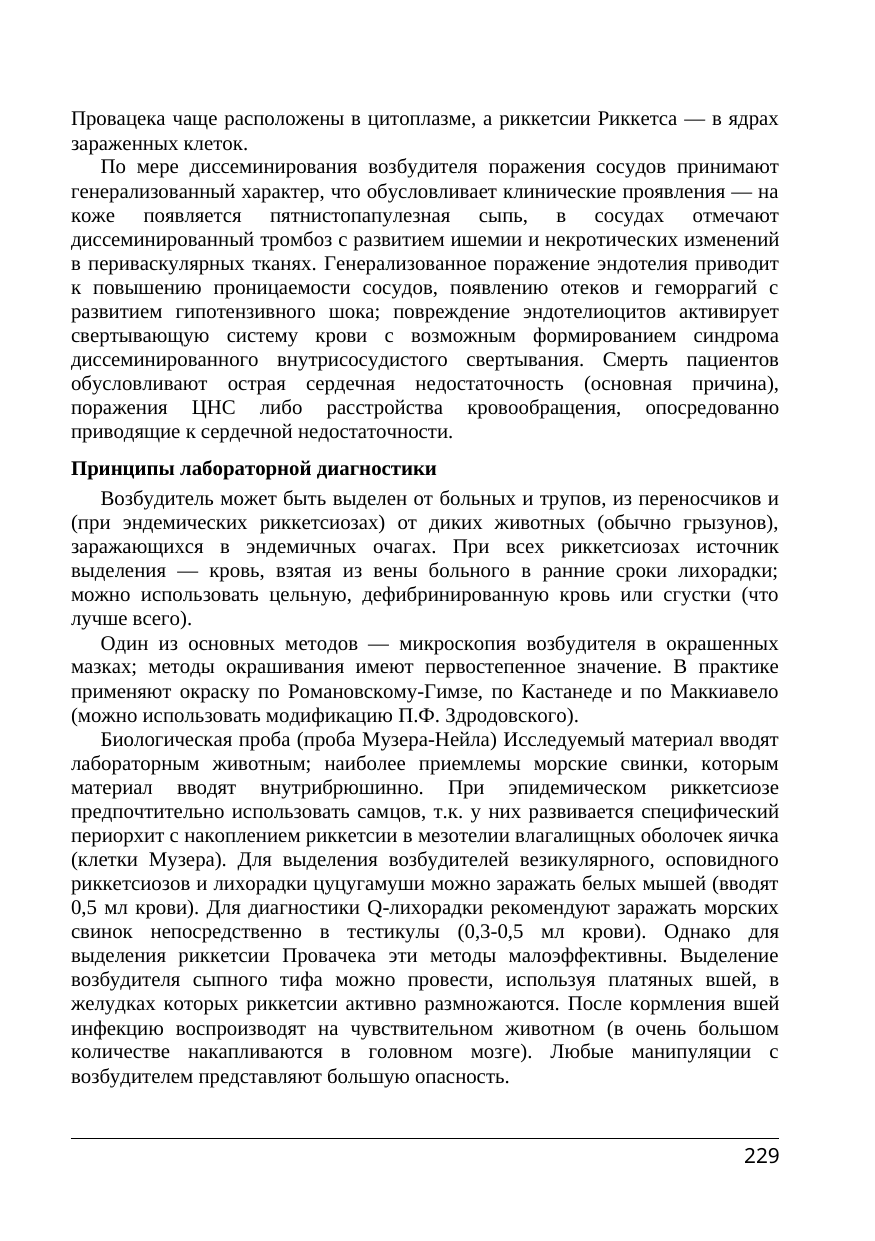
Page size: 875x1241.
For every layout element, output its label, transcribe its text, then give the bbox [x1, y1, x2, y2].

text Биологическая проба (проба Музера-Нейла) Исследуемый материал вводят лабораторным животным; наиболее приемлемы морские свинки, которым материал вводят внутрибрюшинно. При эпидемическом риккетсиозе предпочтительно использовать самцов, т.к. у них развивается специфический периорхит с накоплением риккетсии в мезотелии влагалищных оболочек яичка (клетки Музера). Для выделения возбудителей везикулярного, осповидного риккетсиозов и лихорадки цуцугамуши можно заражать белых мышей (вводят 0,5 мл крови). Для диагностики Q-лихорадки рекомендуют заражать морских свинок непосредственно в тестикулы (0,3-0,5 мл крови). Однако для выделения риккетсии Провачека эти методы малоэффективны. Выделение возбудителя сыпного тифа можно провести, используя платяных вшей, в желудках которых риккетсии активно размножаются. После кормления вшей инфекцию воспроизводят на чувствительном животном (в очень большом количестве накапливаются в головном мозге). Любые манипуляции с возбудителем представляют большую опасность. [71, 727, 779, 1088]
text По мере диссеминирования возбудителя поражения сосудов принимают генерализованный характер, что обусловливает клинические проявления — на коже появляется пятнистопапулезная сыпь, в сосудах отмечают диссеминированный тромбоз с развитием ишемии и некротических изменений в периваскулярных тканях. Генерализованное поражение эндотелия приводит к повышению проницаемости сосудов, появлению отеков и геморрагий с развитием гипотензивного шока; повреждение эндотелиоцитов активирует свертывающую систему крови с возможным формированием синдрома диссеминированного внутрисосудистого свертывания. Смерть пациентов обусловливают острая сердечная недостаточность (основная причина), поражения ЦНС либо расстройства кровообращения, опосредованно приводящие к сердечной недостаточности. [71, 154, 779, 443]
text Возбудитель может быть выделен от больных и трупов, из переносчиков и (при эндемических риккетсиозах) от диких животных (обычно грызунов), заражающихся в эндемичных очагах. При всех риккетсиозах источник выделения — кровь, взятая из вены больного в ранние сроки лихорадки; можно использовать цельную, дефибринированную кровь или сгустки (что лучше всего). [71, 486, 779, 630]
text Один из основных методов — микроскопия возбудителя в окрашенных мазках; методы окрашивания имеют первостепенное значение. В практике применяют окраску по Романовскому-Гимзе, по Кастанеде и по Маккиавело (можно использовать модификацию П.Ф. Здродовского). [71, 630, 779, 727]
subtitle Принципы лабораторной диагностики [71, 456, 779, 480]
